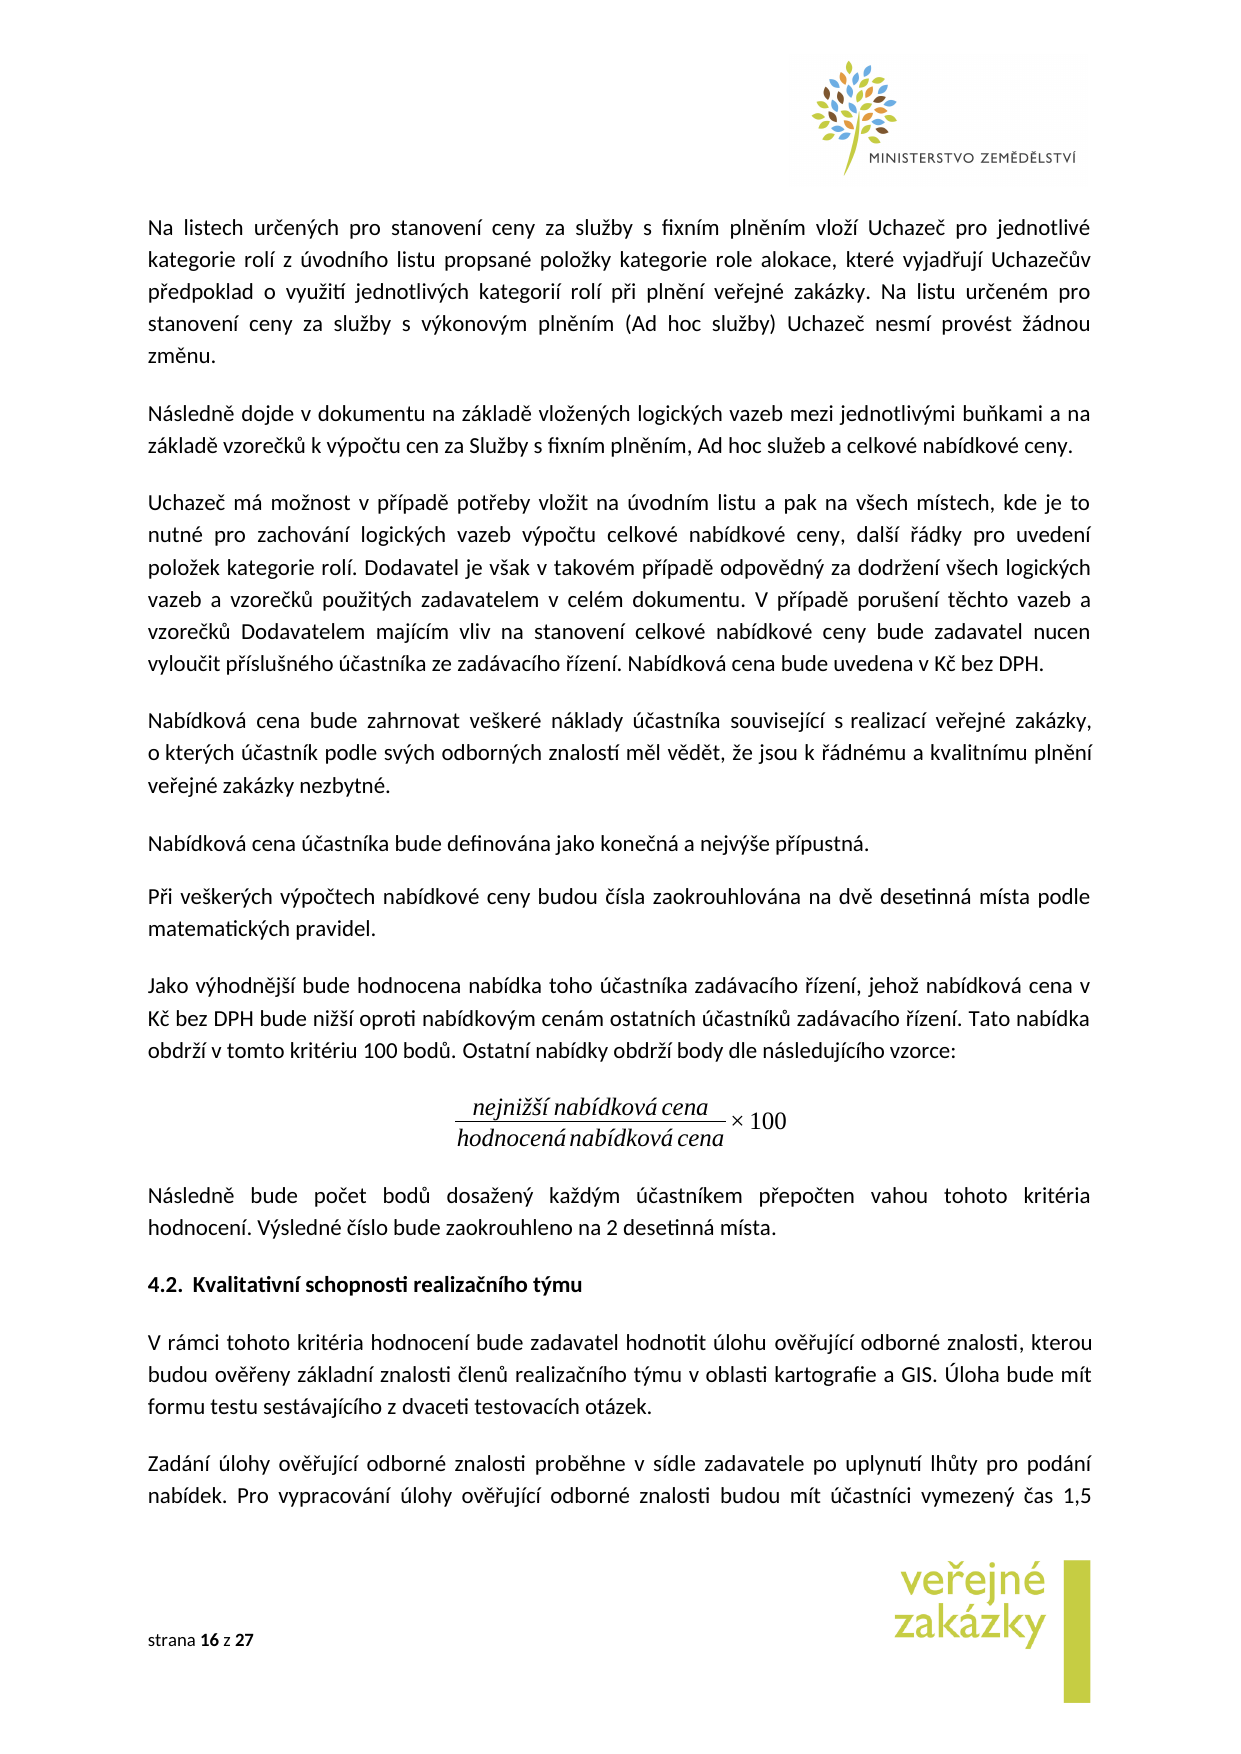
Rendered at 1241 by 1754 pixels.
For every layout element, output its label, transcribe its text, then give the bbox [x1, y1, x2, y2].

picture [893, 1560, 1091, 1703]
text Na listech určených pro stanovení ceny za služby s fixním plněním vloží Uchazeč pro jednotlivé kategorie rolí z úvodního listu propsané položky kategorie role alokace, které vyjadřují Uchazečův předpoklad o využití jednotlivých kategorií rolí při plnění veřejné zakázky. Na listu určeném pro stanovení ceny za služby s výkonovým plněním (Ad hoc služby) Uchazeč nesmí provést žádnou změnu. [148, 213, 1092, 370]
text Následně dojde v dokumentu na základě vložených logických vazeb mezi jednotlivými buňkami a na základě vzorečků k výpočtu cen za Služby s fixním plněním, Ad hoc služeb a celkové nabídkové ceny. [148, 399, 1092, 459]
subtitle Kvalitativní schopnosti realizačního týmu [148, 1271, 1092, 1298]
text Při veškerých výpočtech nabídkové ceny budou čísla zaokrouhlována na dvě desetinná místa podle matematických pravidel. [148, 882, 1092, 942]
text Následně bude počet bodů dosažený každým účastníkem přepočten vahou tohoto kritéria hodnocení. Výsledné číslo bude zaokrouhleno na 2 desetinná místa. [148, 1181, 1092, 1241]
text Jako výhodnější bude hodnocena nabídka toho účastníka zadávacího řízení, jehož nabídková cena v Kč bez DPH bude nižší oproti nabídkovým cenám ostatních účastníků zadávacího řízení. Tato nabídka obdrží v tomto kritériu 100 bodů. Ostatní nabídky obdrží body dle následujícího vzorce: [148, 971, 1092, 1064]
text V rámci tohoto kritéria hodnocení bude zadavatel hodnotit úlohu ověřující odborné znalosti, kterou budou ověřeny základní znalosti členů realizačního týmu v oblasti kartografie a GIS. Úloha bude mít formu testu sestávajícího z dvaceti testovacích otázek. [148, 1328, 1092, 1420]
text Nabídková cena účastníka bude definována jako konečná a nejvýše přípustná. [148, 828, 1090, 857]
picture [787, 54, 1088, 186]
text Uchazeč má možnost v případě potřeby vložit na úvodním listu a pak na všech místech, kde je to nutné pro zachování logických vazeb výpočtu celkové nabídkové ceny, další řádky pro uvedení položek kategorie rolí. Dodavatel je však v takovém případě odpovědný za dodržení všech logických vazeb a vzorečků použitých zadavatelem v celém dokumentu. V případě porušení těchto vazeb a vzorečků Dodavatelem majícím vliv na stanovení celkové nabídkové ceny bude zadavatel nucen vyloučit příslušného účastníka ze zadávacího řízení. Nabídková cena bude uvedena v Kč bez DPH. [148, 488, 1092, 677]
text Nabídková cena bude zahrnovat veškeré náklady účastníka související s realizací veřejné zakázky, o kterých účastník podle svých odborných znalostí měl vědět, že jsou k řádnému a kvalitnímu plnění veřejné zakázky nezbytné. [148, 706, 1092, 799]
